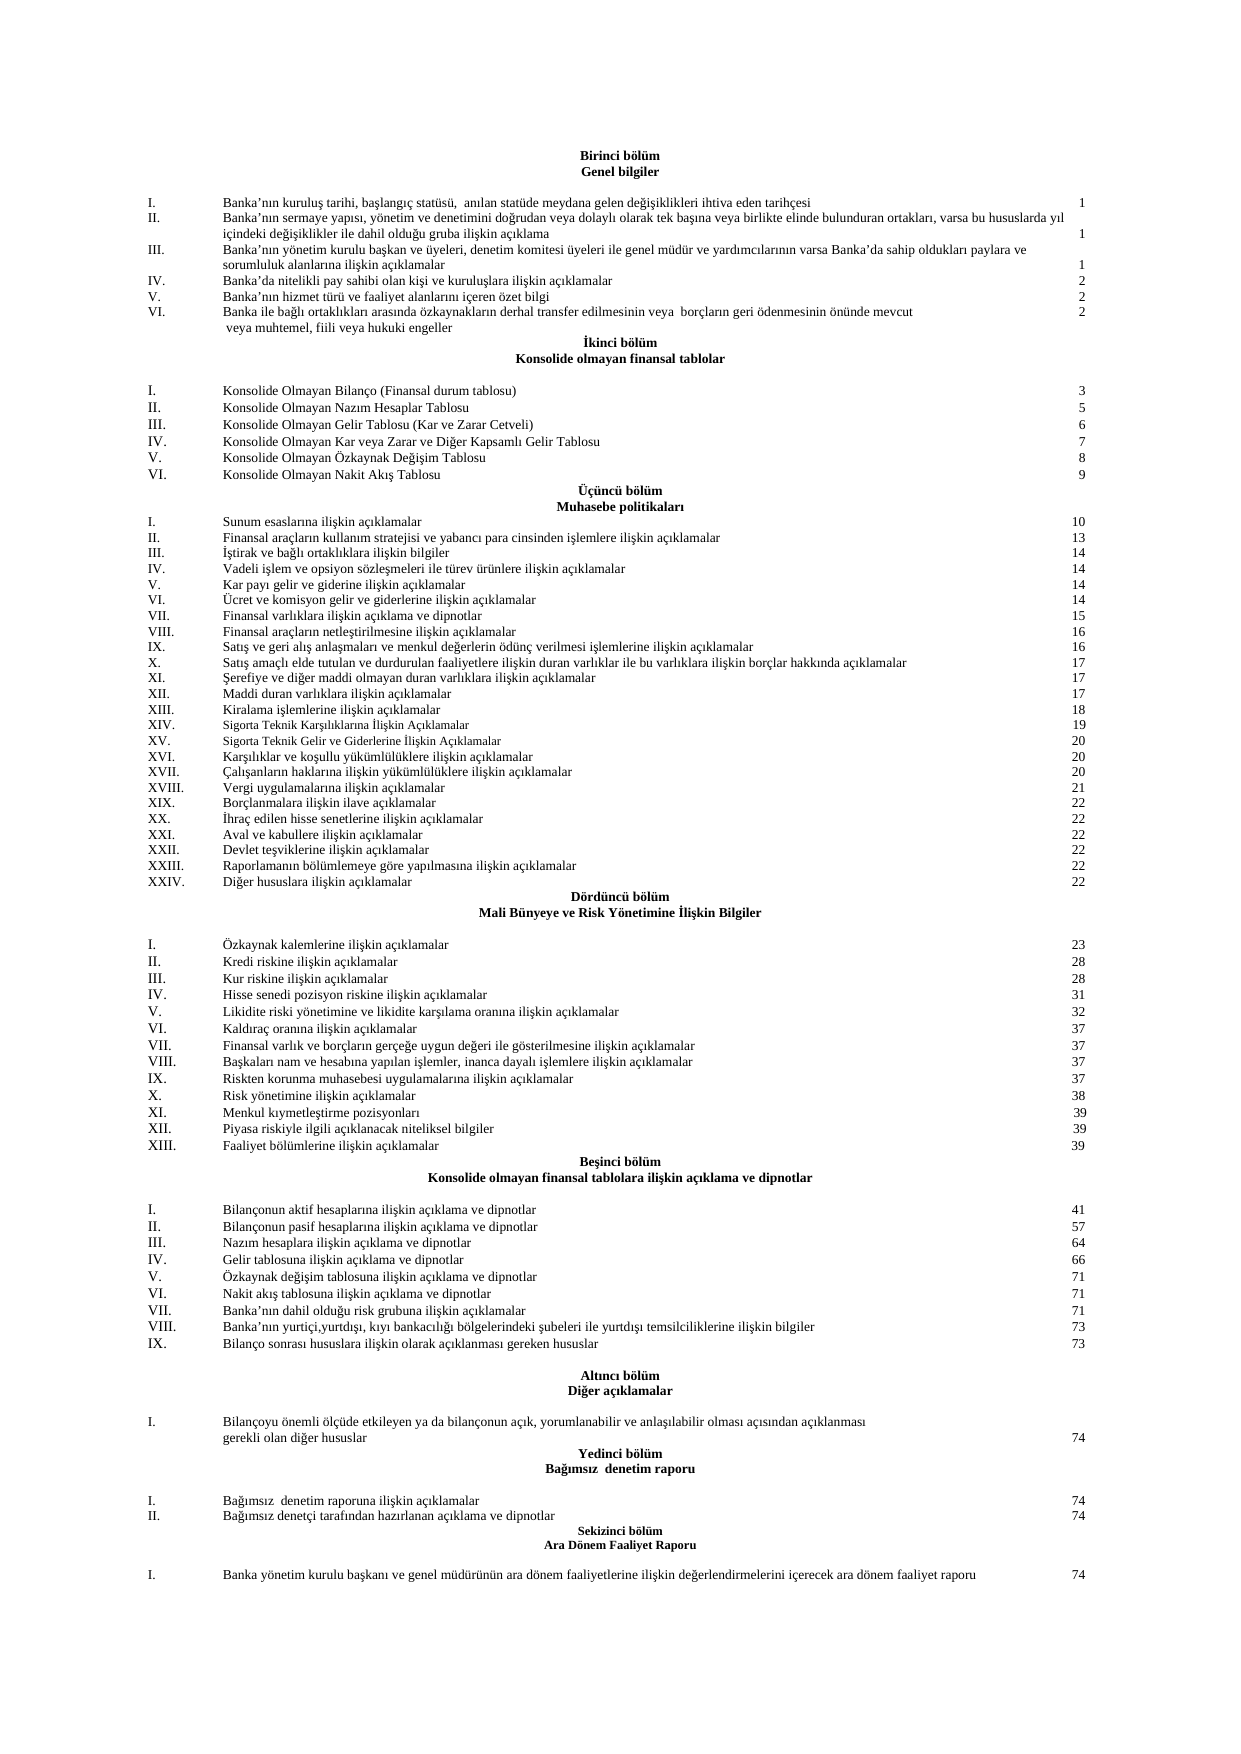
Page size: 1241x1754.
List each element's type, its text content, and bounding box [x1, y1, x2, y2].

title Diğer açıklamalar [148, 1383, 1092, 1398]
title Sekizinci bölüm [148, 1523, 1092, 1538]
title Yedinci bölüm [148, 1445, 1092, 1461]
title gerekli olan diğer hususlar 74 [148, 1430, 1092, 1445]
title Banka ile bağlı ortaklıkları arasında özkaynakların derhal transfer edilmesinin veya borçların geri ödenmesinin önünde mevcut 2 [148, 304, 1092, 319]
title Birinci bölüm [148, 148, 1092, 163]
title Finansal varlıklara ilişkin açıklama ve dipnotlar 15 [148, 608, 1092, 623]
title Nakit akış tablosuna ilişkin açıklama ve dipnotlar 71 [148, 1284, 1092, 1301]
title Konsolide Olmayan Kar veya Zarar ve Diğer Kapsamlı Gelir Tablosu 7 [148, 432, 1092, 449]
title Finansal araçların netleştirilmesine ilişkin açıklamalar 16 [148, 623, 1092, 639]
title Menkul kıymetleştirme pozisyonları 39 [148, 1103, 1092, 1120]
title Konsolide Olmayan Bilanço (Finansal durum tablosu) 3 [148, 382, 1092, 399]
title İhraç edilen hisse senetlerine ilişkin açıklamalar 22 [148, 811, 1092, 826]
title Üçüncü bölüm [148, 483, 1092, 498]
title Finansal varlık ve borçların gerçeğe uygun değeri ile gösterilmesine ilişkin açıklamalar 37 [148, 1036, 1092, 1053]
title Satış amaçlı elde tutulan ve durdurulan faaliyetlere ilişkin duran varlıklar ile bu varlıklara ilişkin borçlar hakkında açıklamalar 17 [148, 654, 1092, 670]
title Genel bilgiler [148, 163, 1092, 179]
title Riskten korunma muhasebesi uygulamalarına ilişkin açıklamalar 37 [148, 1070, 1092, 1087]
title Beşinci bölüm [148, 1154, 1092, 1169]
title Kur riskine ilişkin açıklamalar 28 [148, 969, 1092, 986]
title Bilançonun pasif hesaplarına ilişkin açıklama ve dipnotlar 57 [148, 1217, 1092, 1234]
title Piyasa riskiyle ilgili açıklanacak niteliksel bilgiler 39 [148, 1120, 1092, 1137]
title Gelir tablosuna ilişkin açıklama ve dipnotlar 66 [148, 1251, 1092, 1268]
title Risk yönetimine ilişkin açıklamalar 38 [148, 1087, 1092, 1103]
title Faaliyet bölümlerine ilişkin açıklamalar 39 [148, 1137, 1092, 1154]
title Diğer hususlara ilişkin açıklamalar 22 [148, 873, 1092, 889]
title Likidite riski yönetimine ve likidite karşılama oranına ilişkin açıklamalar 32 [148, 1003, 1092, 1020]
title I. Banka yönetim kurulu başkanı ve genel müdürünün ara dönem faaliyetlerine ilişkin değerlendirmelerini içerecek ara dönem faaliyet raporu 74 [148, 1567, 1092, 1582]
title Bilançonun aktif hesaplarına ilişkin açıklama ve dipnotlar 41 [148, 1201, 1092, 1217]
title Satış ve geri alış anlaşmaları ve menkul değerlerin ödünç verilmesi işlemlerine ilişkin açıklamalar 16 [148, 639, 1092, 654]
title Muhasebe politikaları [148, 498, 1092, 514]
title Hisse senedi pozisyon riskine ilişkin açıklamalar 31 [148, 986, 1092, 1003]
title Sunum esaslarına ilişkin açıklamalar 10 [148, 514, 1092, 529]
title Başkaları nam ve hesabına yapılan işlemler, inanca dayalı işlemlere ilişkin açıklamalar 37 [148, 1053, 1092, 1070]
title Mali Bünyeye ve Risk Yönetimine İlişkin Bilgiler [148, 904, 1092, 920]
title Finansal araçların kullanım stratejisi ve yabancı para cinsinden işlemlere ilişkin açıklamalar 13 [148, 529, 1092, 545]
title Konsolide Olmayan Nazım Hesaplar Tablosu 5 [148, 399, 1092, 416]
title Ücret ve komisyon gelir ve giderlerine ilişkin açıklamalar 14 [148, 592, 1092, 608]
title Bilanço sonrası hususlara ilişkin olarak açıklanması gereken hususlar 73 [148, 1335, 1092, 1352]
title Konsolide Olmayan Gelir Tablosu (Kar ve Zarar Cetveli) 6 [148, 416, 1092, 432]
title Konsolide olmayan finansal tablolar [148, 351, 1092, 366]
title Bağımsız denetim raporu [148, 1461, 1092, 1477]
title Kar payı gelir ve giderine ilişkin açıklamalar 14 [148, 576, 1092, 592]
title Nazım hesaplara ilişkin açıklama ve dipnotlar 64 [148, 1234, 1092, 1251]
title Banka’nın hizmet türü ve faaliyet alanlarını içeren özet bilgi 2 [148, 288, 1092, 304]
title Vergi uygulamalarına ilişkin açıklamalar 21 [148, 779, 1092, 795]
title Karşılıklar ve koşullu yükümlülüklere ilişkin açıklamalar 20 [148, 748, 1092, 764]
title Konsolide Olmayan Nakit Akış Tablosu 9 [148, 466, 1092, 483]
title Banka’nın sermaye yapısı, yönetim ve denetimini doğrudan veya dolaylı olarak tek başına veya birlikte elinde bulunduran ortakları, varsa bu hususlarda yıl içindeki değişiklikler ile dahil olduğu gruba ilişkin açıklama 1 [148, 210, 1092, 241]
title Vadeli işlem ve opsiyon sözleşmeleri ile türev ürünlere ilişkin açıklamalar 14 [148, 561, 1092, 576]
title I. Bilançoyu önemli ölçüde etkileyen ya da bilançonun açık, yorumlanabilir ve anlaşılabilir olması açısından açıklanması [148, 1414, 1092, 1430]
title Kredi riskine ilişkin açıklamalar 28 [148, 953, 1092, 969]
title II. Bağımsız denetçi tarafından hazırlanan açıklama ve dipnotlar 74 [148, 1508, 1092, 1523]
title Banka’nın kuruluş tarihi, başlangıç statüsü, anılan statüde meydana gelen değişiklikleri ihtiva eden tarihçesi 1 [148, 194, 1092, 210]
title Ara Dönem Faaliyet Raporu [148, 1538, 1092, 1552]
title Konsolide Olmayan Özkaynak Değişim Tablosu 8 [148, 449, 1092, 466]
title Devlet teşviklerine ilişkin açıklamalar 22 [148, 842, 1092, 858]
title Kaldıraç oranına ilişkin açıklamalar 37 [148, 1020, 1092, 1036]
title Kiralama işlemlerine ilişkin açıklamalar 18 [148, 701, 1092, 717]
title Raporlamanın bölümlemeye göre yapılmasına ilişkin açıklamalar 22 [148, 858, 1092, 873]
title Maddi duran varlıklara ilişkin açıklamalar 17 [148, 686, 1092, 701]
title Özkaynak değişim tablosuna ilişkin açıklama ve dipnotlar 71 [148, 1268, 1092, 1284]
title Banka’nın yurtiçi,yurtdışı, kıyı bankacılığı bölgelerindeki şubeleri ile yurtdışı temsilciliklerine ilişkin bilgiler 73 [148, 1318, 1092, 1335]
title Çalışanların haklarına ilişkin yükümlülüklere ilişkin açıklamalar 20 [148, 764, 1092, 779]
title Konsolide olmayan finansal tablolara ilişkin açıklama ve dipnotlar [148, 1169, 1092, 1185]
title Sigorta Teknik Gelir ve Giderlerine İlişkin Açıklamalar 20 [148, 733, 1092, 748]
title İştirak ve bağlı ortaklıklara ilişkin bilgiler 14 [148, 545, 1092, 561]
title Sigorta Teknik Karşılıklarına İlişkin Açıklamalar 19 [148, 717, 1092, 733]
title Banka’da nitelikli pay sahibi olan kişi ve kuruluşlara ilişkin açıklamalar 2 [148, 273, 1092, 288]
title Banka’nın yönetim kurulu başkan ve üyeleri, denetim komitesi üyeleri ile genel müdür ve yardımcılarının varsa Banka’da sahip oldukları paylara ve sorumluluk alanlarına ilişkin açıklamalar 1 [148, 241, 1092, 273]
title Aval ve kabullere ilişkin açıklamalar 22 [148, 826, 1092, 842]
title Özkaynak kalemlerine ilişkin açıklamalar 23 [148, 936, 1092, 953]
title veya muhtemel, fiili veya hukuki engeller [223, 319, 1092, 335]
title I. Bağımsız denetim raporuna ilişkin açıklamalar 74 [148, 1492, 1092, 1508]
title Dördüncü bölüm [148, 889, 1092, 904]
title İkinci bölüm [148, 335, 1092, 351]
title Borçlanmalara ilişkin ilave açıklamalar 22 [148, 795, 1092, 811]
title Banka’nın dahil olduğu risk grubuna ilişkin açıklamalar 71 [148, 1301, 1092, 1318]
title Şerefiye ve diğer maddi olmayan duran varlıklara ilişkin açıklamalar 17 [148, 670, 1092, 686]
title Altıncı bölüm [148, 1367, 1092, 1383]
